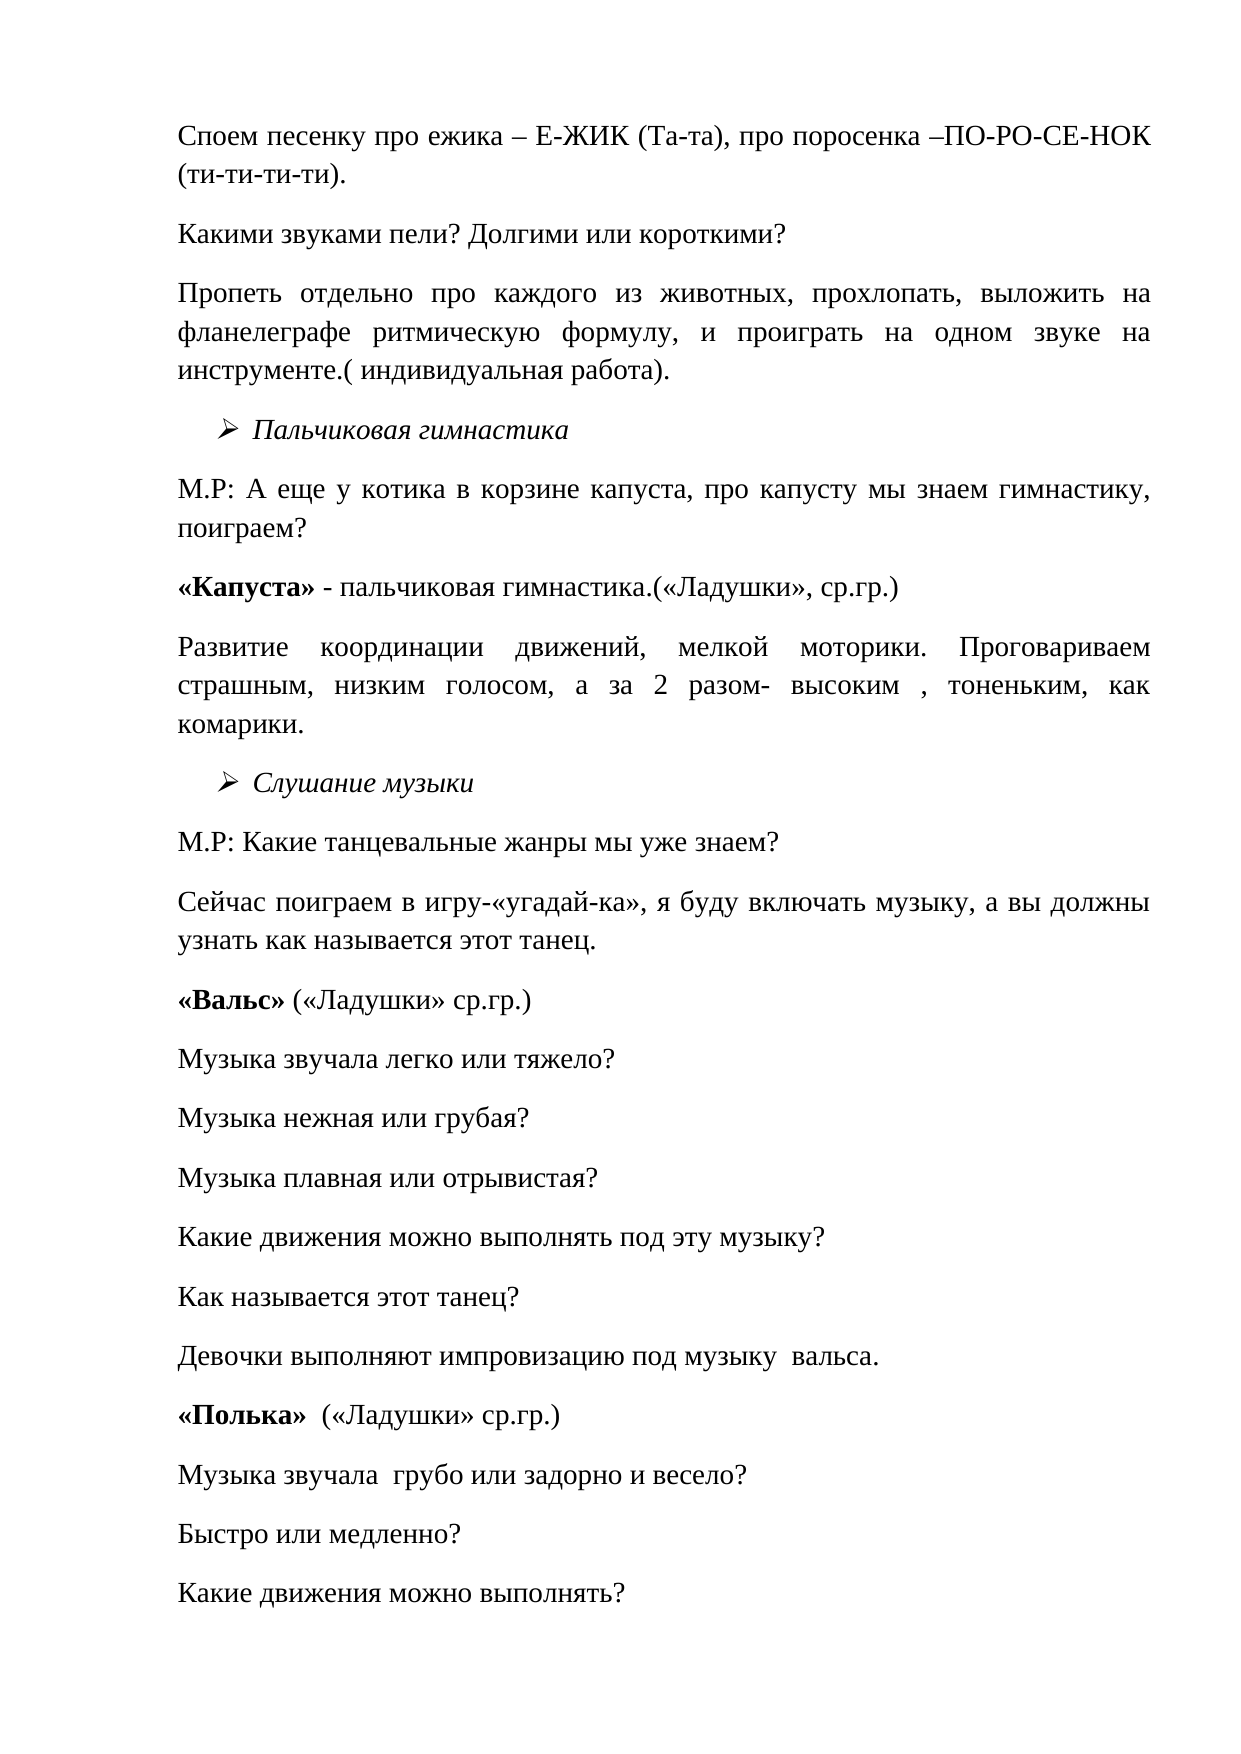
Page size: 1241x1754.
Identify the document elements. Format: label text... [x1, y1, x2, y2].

text Быстро или медленно? [177, 1516, 1152, 1550]
text М.Р: Какие танцевальные жанры мы уже знаем? [177, 824, 1152, 858]
text Музыка звучала легко или тяжело? [177, 1041, 1152, 1075]
text Споем песенку про ежика – Е-ЖИК (Та-та), про поросенка –ПО-РО-СЕ-НОК (ти-ти-ти-ти). [177, 118, 1152, 190]
text Развитие координации движений, мелкой моторики. Проговариваем страшным, низким голосом, а за 2 разом- высоким , тоненьким, как комарики. [177, 629, 1152, 739]
text Музыка нежная или грубая? [177, 1101, 1152, 1134]
text Какие движения можно выполнять? [177, 1576, 1152, 1609]
list Слушание музыки [215, 765, 1152, 799]
list Пальчиковая гимнастика [215, 412, 1152, 446]
text М.Р: А еще у котика в корзине капуста, про капусту мы знаем гимнастику, поиграем? [177, 471, 1152, 543]
text Сейчас поиграем в игру-«угадай-ка», я буду включать музыку, а вы должны узнать как называется этот танец. [177, 884, 1152, 956]
text Как называется этот танец? [177, 1279, 1152, 1312]
text «Полька» («Ладушки» ср.гр.) [177, 1397, 1152, 1431]
text Какие движения можно выполнять под эту музыку? [177, 1219, 1152, 1253]
text Музыка плавная или отрывистая? [177, 1160, 1152, 1193]
text Какими звуками пели? Долгими или короткими? [177, 216, 1152, 249]
text «Капуста» - пальчиковая гимнастика.(«Ладушки», ср.гр.) [177, 569, 1152, 603]
text Девочки выполняют импровизацию под музыку вальса. [177, 1338, 1152, 1372]
text «Вальс» («Ладушки» ср.гр.) [177, 982, 1152, 1015]
text Музыка звучала грубо или задорно и весело? [177, 1457, 1152, 1490]
text Пропеть отдельно про каждого из животных, прохлопать, выложить на фланелеграфе ритмическую формулу, и проиграть на одном звуке на инструменте.( индивидуальная работа). [177, 275, 1152, 386]
